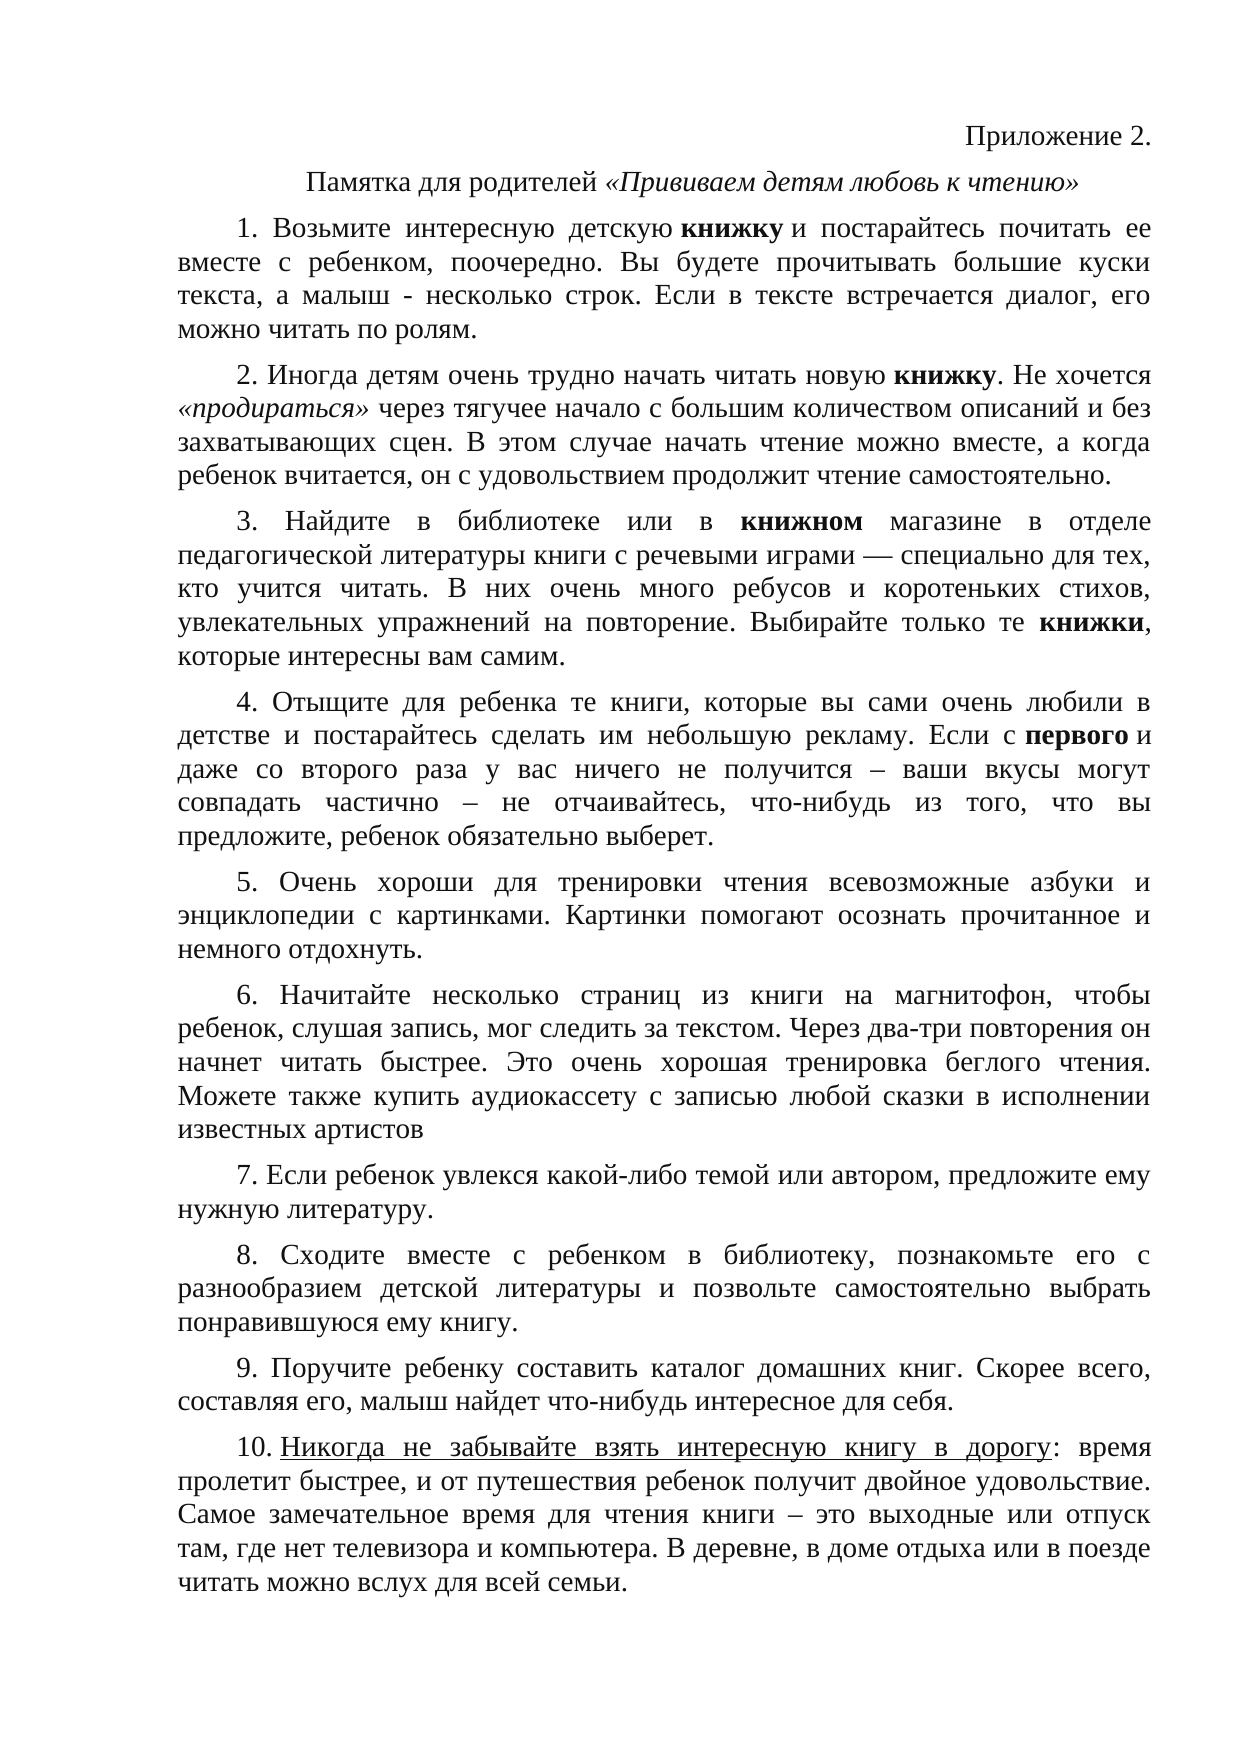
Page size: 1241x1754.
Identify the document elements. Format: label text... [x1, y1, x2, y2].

text 10. Никогда не забывайте взять интересную книгу в дорогу: время пролетит быстрее, и от путешествия ребенок получит двойное удовольствие. Самое замечательное время для чтения книги – это выходные или отпуск там, где нет телевизора и компьютера. В деревне, в доме отдыха или в поезде читать можно вслух для всей семьи. [177, 1429, 1152, 1597]
text 7. Если ребенок увлекся какой-либо темой или автором, предложите ему нужную литературу. [177, 1157, 1152, 1224]
text 2. Иногда детям очень трудно начать читать новую книжку. Не хочется «продираться» через тягучее начало с большим количеством описаний и без захватывающих сцен. В этом случае начать чтение можно вместе, а когда ребенок вчитается, он с удовольствием продолжит чтение самостоятельно. [177, 357, 1152, 491]
text 3. Найдите в библиотеке или в книжном магазине в отделе педагогической литературы книги с речевыми играми — специально для тех, кто учится читать. В них очень много ребусов и коротеньких стихов, увлекательных упражнений на повторение. Выбирайте только те книжки, которые интересны вам самим. [177, 503, 1152, 671]
text 6. Начитайте несколько страниц из книги на магнитофон, чтобы ребенок, слушая запись, мог следить за текстом. Через два-три повторения он начнет читать быстрее. Это очень хорошая тренировка беглого чтения. Можете также купить аудиокассету с записью любой сказки в исполнении известных артистов [177, 977, 1152, 1145]
text 1. Возьмите интересную детскую книжку и постарайтесь почитать ее вместе с ребенком, поочередно. Вы будете прочитывать большие куски текста, а малыш - несколько строк. Если в тексте встречается диалог, его можно читать по ролям. [177, 210, 1152, 344]
text Приложение 2. [177, 118, 1152, 152]
text 5. Очень хороши для тренировки чтения всевозможные азбуки и энциклопедии с картинками. Картинки помогают осознать прочитанное и немного отдохнуть. [177, 864, 1152, 964]
text 4. Отыщите для ребенка те книги, которые вы сами очень любили в детстве и постарайтесь сделать им небольшую рекламу. Если с первого и даже со второго раза у вас ничего не получится – ваши вкусы могут совпадать частично – не отчаивайтесь, что-нибудь из того, что вы предложите, ребенок обязательно выберет. [177, 684, 1152, 851]
text Памятка для родителей «Прививаем детям любовь к чтению» [177, 164, 1152, 198]
text 9. Поручите ребенку составить каталог домашних книг. Скорее всего, составляя его, малыш найдет что-нибудь интересное для себя. [177, 1350, 1152, 1417]
text 8. Сходите вместе с ребенком в библиотеку, познакомьте его с разнообразием детской литературы и позвольте самостоятельно выбрать понравившуюся ему книгу. [177, 1237, 1152, 1337]
